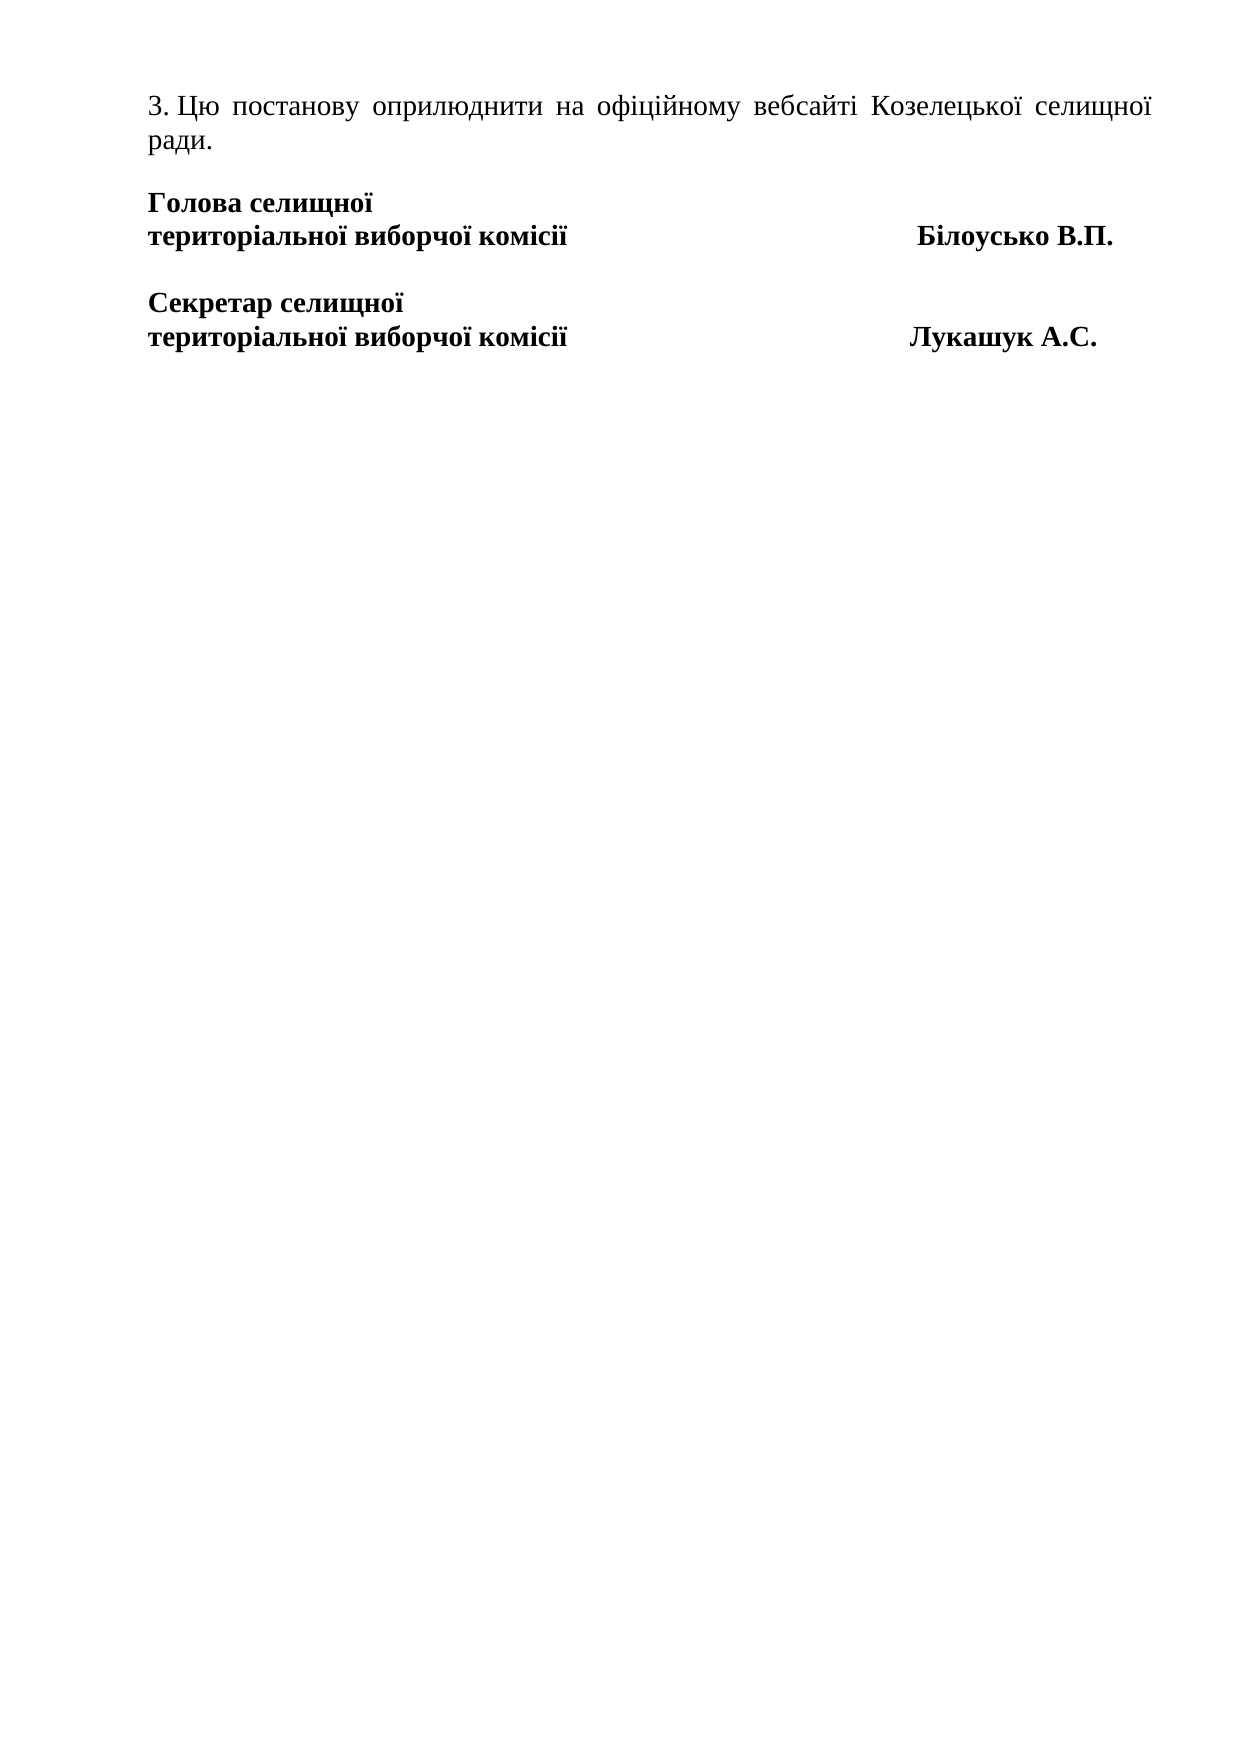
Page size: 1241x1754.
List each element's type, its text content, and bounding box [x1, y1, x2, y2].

text територіальної виборчої комісії Білоусько В.П. [148, 218, 1152, 252]
text територіальної виборчої комісії Лукашук А.С. [148, 319, 1152, 352]
text Голова селищної [148, 185, 1152, 218]
text Секретар селищної [148, 285, 1152, 319]
text 3. Цю постанову оприлюднити на офіційному вебсайті Козелецької селищної ради. [148, 88, 1152, 156]
